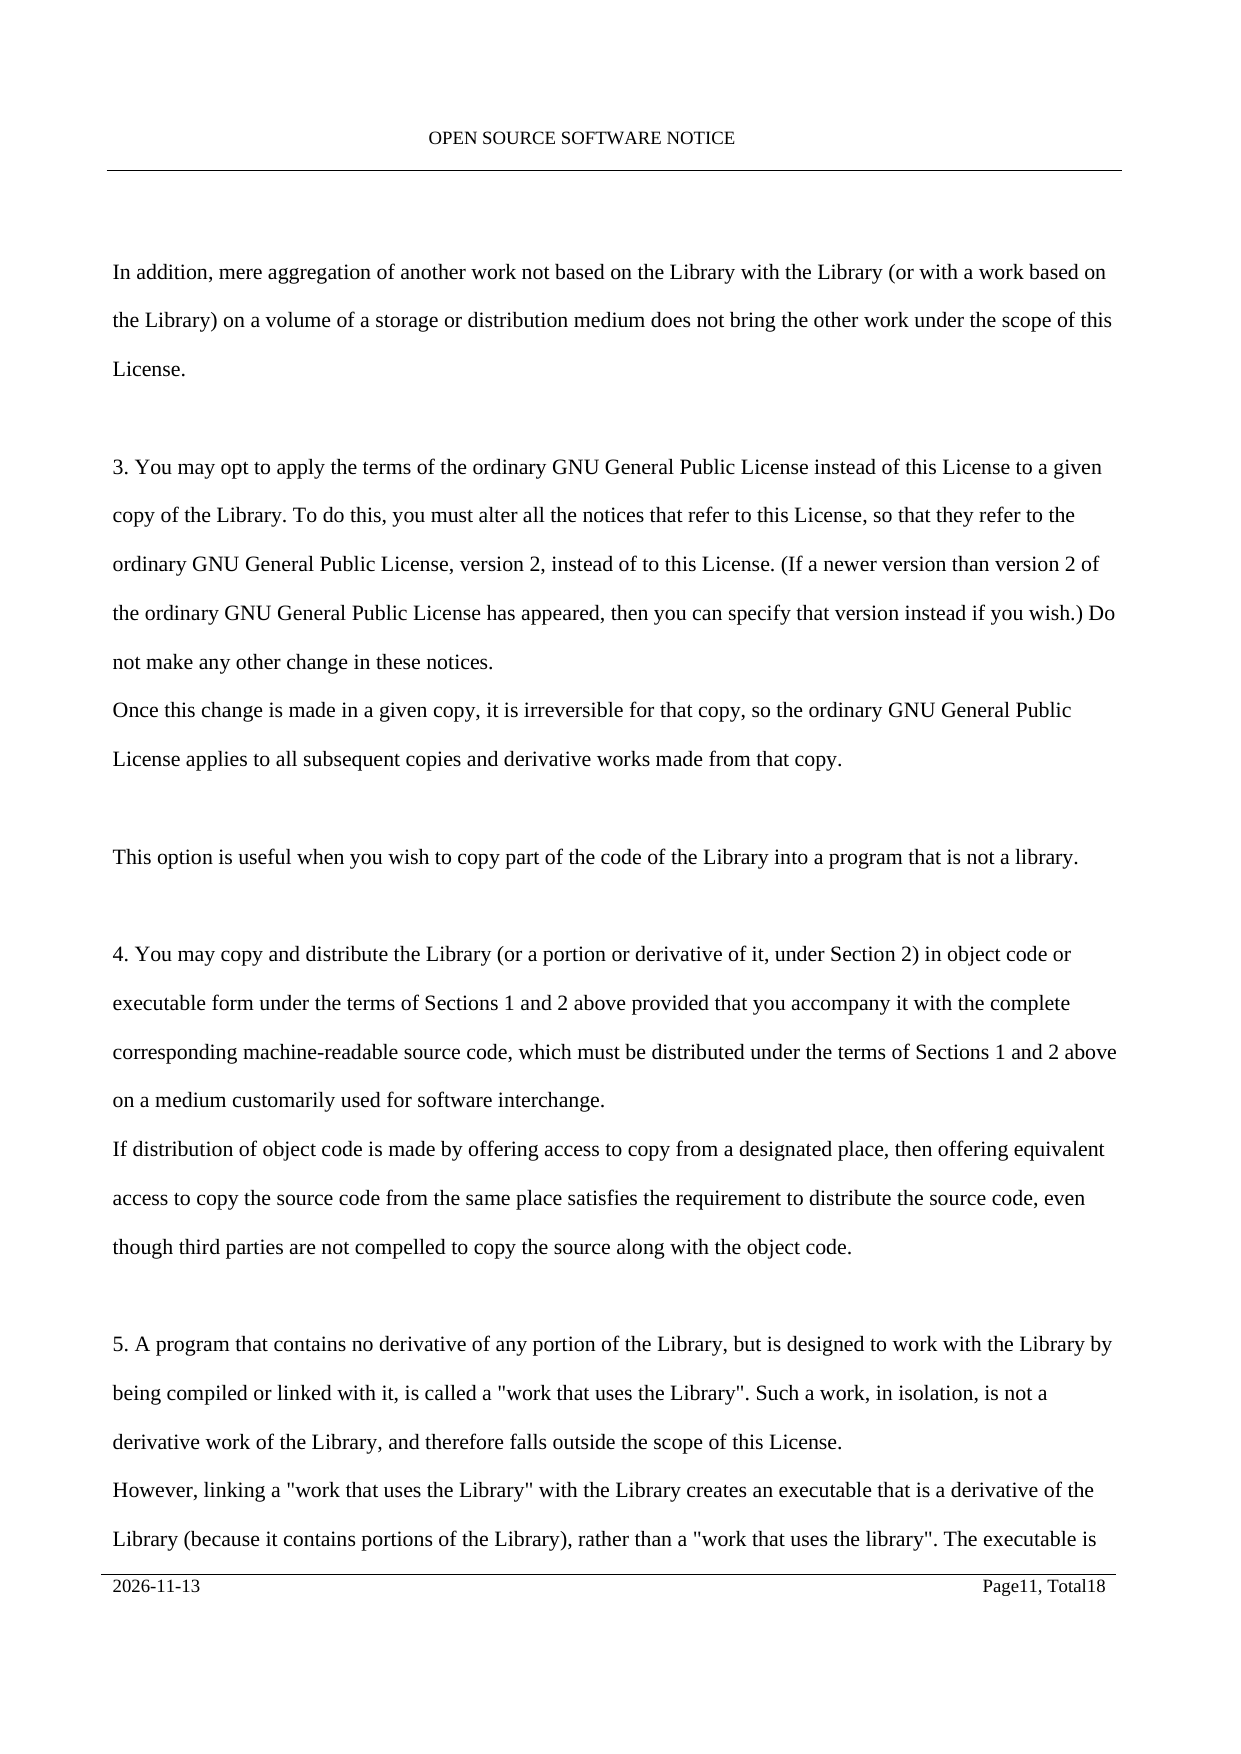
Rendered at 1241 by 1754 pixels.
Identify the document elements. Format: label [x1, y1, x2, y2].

text [112, 206, 1128, 1555]
